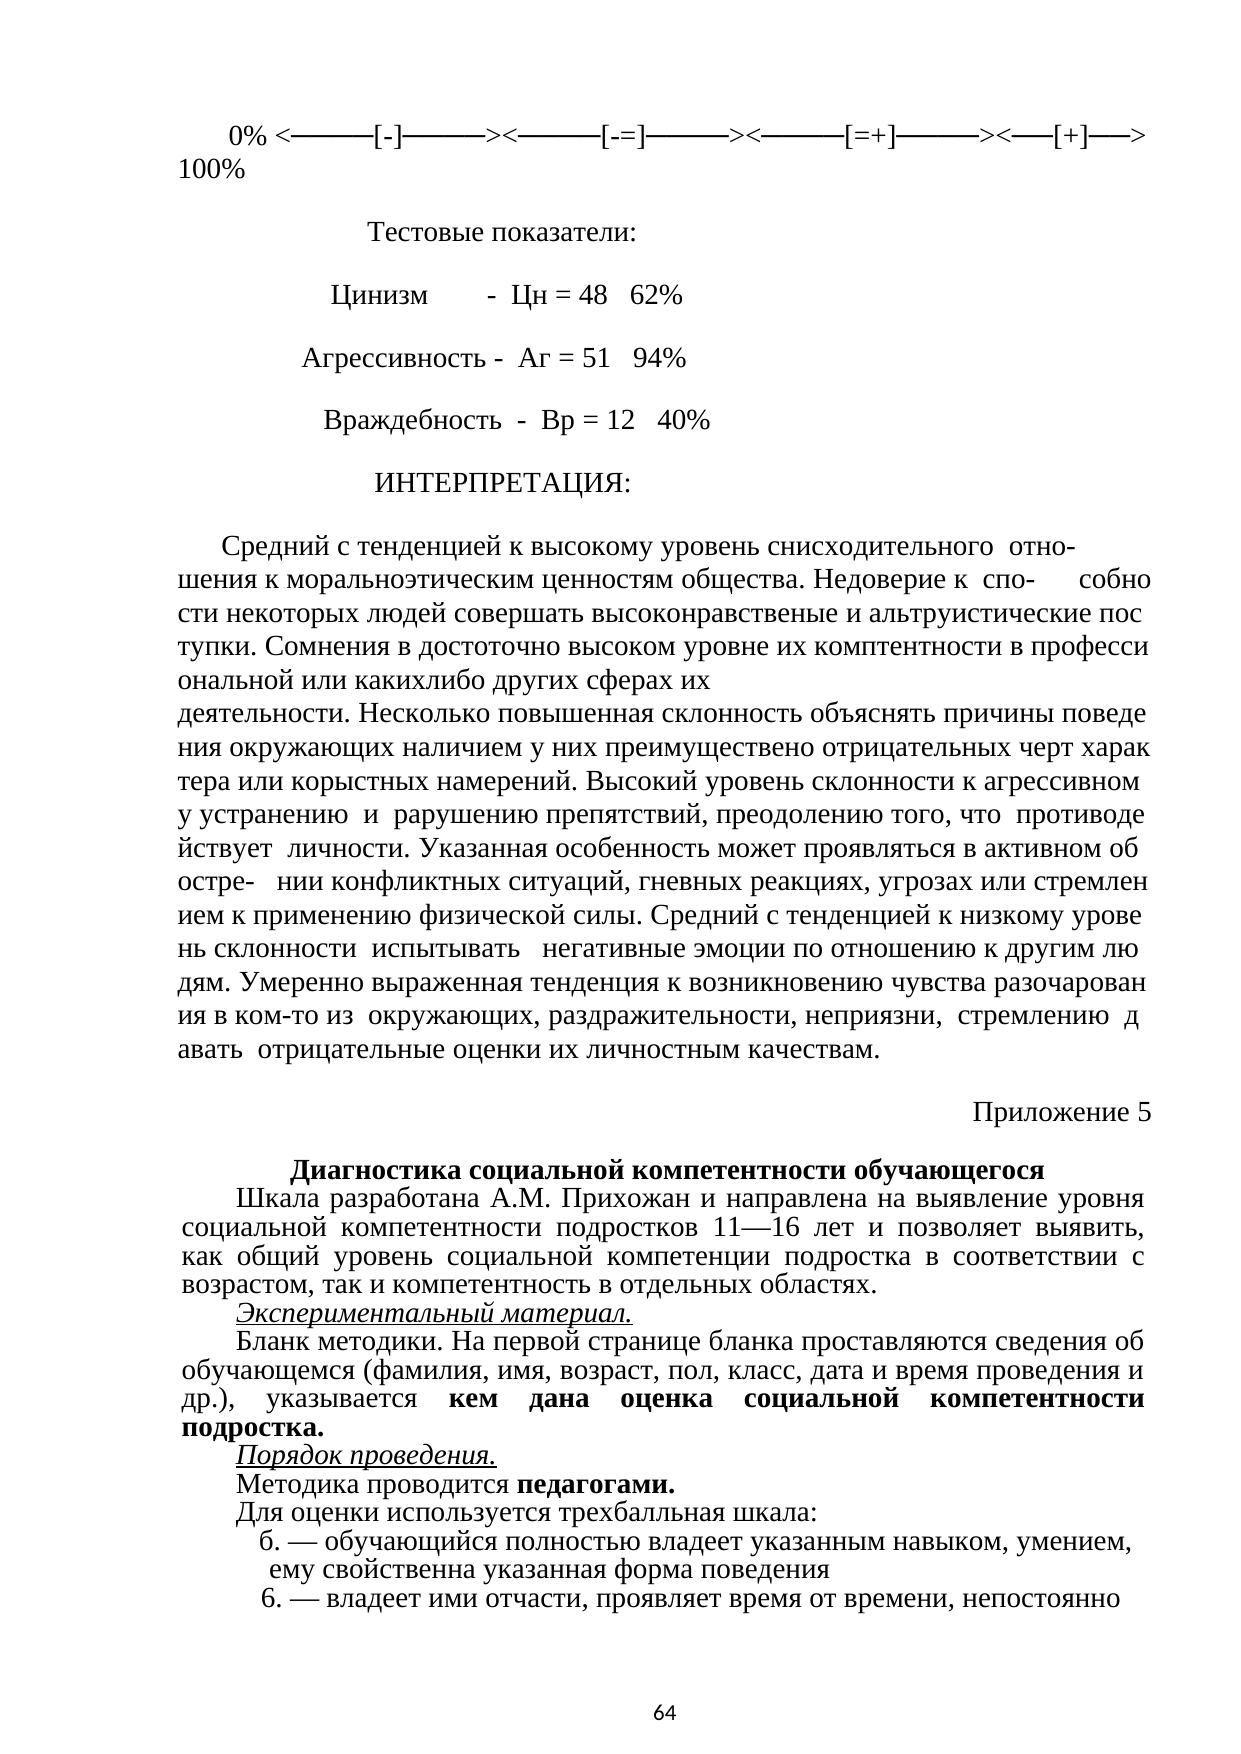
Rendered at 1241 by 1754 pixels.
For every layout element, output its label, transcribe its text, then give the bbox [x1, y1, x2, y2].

list б. — обучающийся полностью владеет указанным навыком, умением, ему свойственна указанная форма поведения [236, 1527, 1145, 1584]
text Шкала разработана А.М. Прихожан и направлена на выявление уровня социальной компетентности подростков 11—16 лет и позволяет выявить, как общий уровень социальной компетенции подростка в соответствии с возрастом, так и компетентность в отдельных областях. [181, 1185, 1145, 1299]
text Приложение 5 [252, 1094, 1152, 1127]
text Диагностика социальной компетентности обучающегося [183, 1156, 1152, 1185]
text Враждебность - Вр = 12 40% [177, 402, 1152, 436]
text Средний с тенденцией к высокому уровень снисходительного отно-шения к моральноэтическим ценностям общества. Недоверие к спо- собности некоторых людей совершать высоконравственые и альтруистические поступки. Сомнения в достоточно высоком уровне их комптентности в профессиональной или какихлибо других сферах их деятельности. Несколько повышенная склонность объяснять причины поведения окружающих наличием у них преимуществено отрицательных черт характера или корыстных намерений. Высокий уровень склонности к агрессивному устранению и рарушению препятствий, преодолению того, что противодействует личности. Указанная особенность может проявляться в активном обостре- нии конфликтных ситуаций, гневных реакциях, угрозах или стремлением к применению физической силы. Средний с тенденцией к низкому уровень склонности испытывать негативные эмоции по отношению к другим людям. Умеренно выраженная тенденция к возникновению чувства разочарования в ком-то из окружающих, раздражительности, неприязни, стремлению давать отрицательные оценки их личностным качествам. [177, 528, 1152, 1064]
text Бланк методики. На первой странице бланка проставляются сведения об обучающемся (фамилия, имя, возраст, пол, класс, дата и время проведения и др.), указывается кем дана оценка социальной компетентности подростка. [181, 1328, 1145, 1442]
text Тестовые показатели: [177, 214, 1152, 248]
text ИНТЕРПРЕТАЦИЯ: [177, 465, 1152, 499]
text 0% <────[-]────><────[-=]────><────[=+]────><──[+]──> 100% [177, 118, 1152, 185]
list 6. — владеет ими отчасти, проявляет время от времени, непостоянно [181, 1584, 1152, 1613]
text Методика проводится педагогами. [181, 1470, 1145, 1499]
text Порядок проведения. [181, 1442, 1152, 1470]
text Цинизм - Цн = 48 62% [177, 277, 1152, 311]
text Экспериментальный материал. [181, 1299, 1152, 1328]
text Агрессивность - Аг = 51 94% [177, 340, 1152, 373]
text Для оценки используется трехбалльная шкала: [181, 1499, 1152, 1527]
